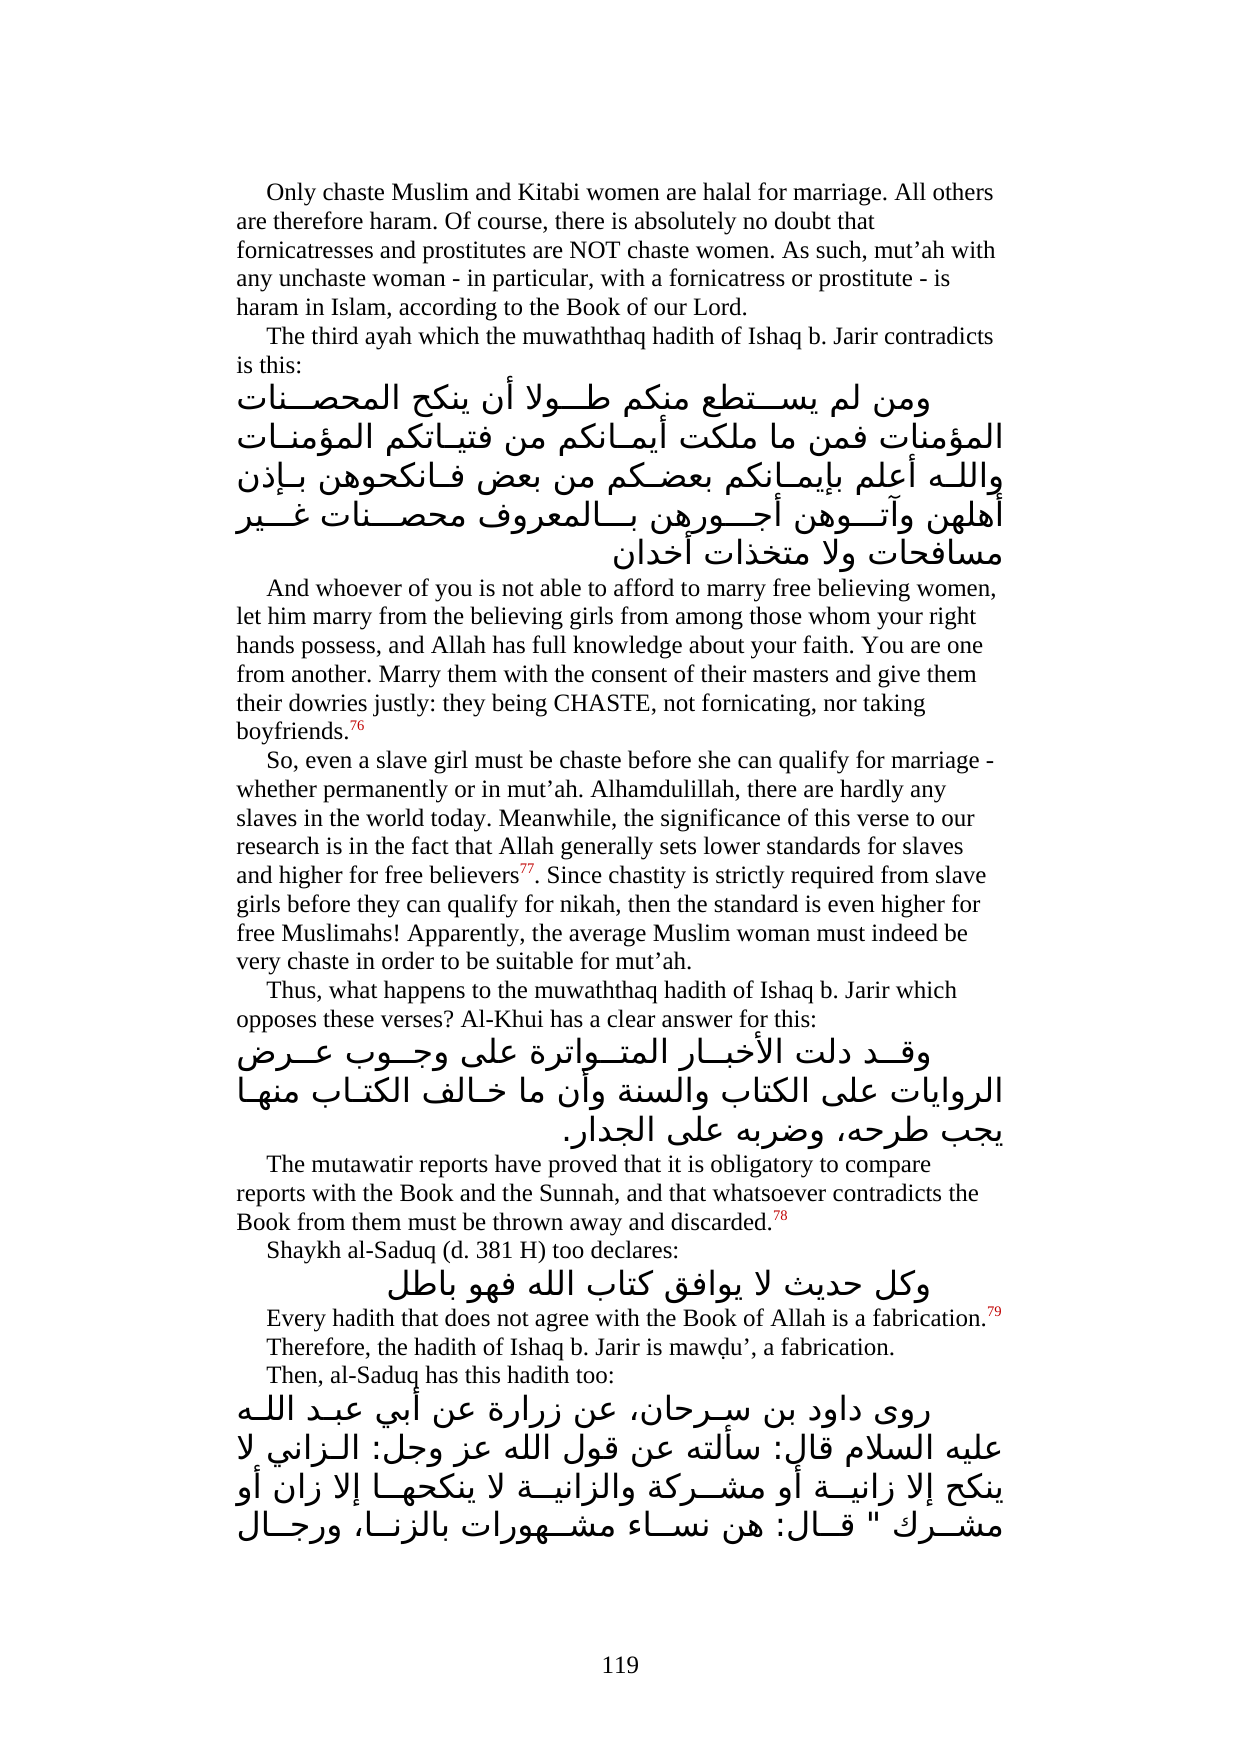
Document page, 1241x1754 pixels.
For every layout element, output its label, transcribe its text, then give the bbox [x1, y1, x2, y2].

text So, even a slave girl must be chaste before she can qualify for marriage - whether permanently or in mut’ah. Alhamdulillah, there are hardly any slaves in the world today. Meanwhile, the significance of this verse to our research is in the fact that Allah generally sets lower standards for slaves and higher for free believers77. Since chastity is strictly required from slave girls before they can qualify for nikah, then the standard is even higher for free Muslimahs! Apparently, the average Muslim woman must indeed be very chaste in order to be suitable for mut’ah. [236, 745, 1004, 975]
text Thus, what happens to the muwaththaq hadith of Ishaq b. Jarir which opposes these verses? Al-Khui has a clear answer for this: [236, 975, 1004, 1033]
text وكل حديث لا يوافق كتاب الله فهو باطل [236, 1264, 1004, 1303]
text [236, 1389, 1004, 1545]
text Then, al-Saduq has this hadith too: [236, 1361, 1004, 1389]
text The third ayah which the muwaththaq hadith of Ishaq b. Jarir contradicts is this: [236, 321, 1004, 378]
text Only chaste Muslim and Kitabi women are halal for marriage. All others are therefore haram. Of course, there is absolutely no doubt that fornicatresses and prostitutes are NOT chaste women. As such, mut’ah with any unchaste woman - in particular, with a fornicatress or prostitute - is haram in Islam, according to the Book of our Lord. [236, 177, 1004, 321]
text The mutawatir reports have proved that it is obligatory to compare reports with the Book and the Sunnah, and that whatsoever contradicts the Book from them must be thrown away and discarded.78 [236, 1149, 1004, 1236]
text ومن لم يستطع منكم طولا أن ينكح المحصنات المؤمنات فمن ما ملكت أيمانكم من فتياتكم المؤمنات والله أعلم بإيمانكم بعضكم من بعض فانكحوهن بإذن أهلهن وآتوهن أجورهن بالمعروف محصنات غير مسافحات ولا متخذات أخدان [236, 378, 1004, 573]
text Therefore, the hadith of Ishaq b. Jarir is mawḍu’, a fabrication. [236, 1332, 1004, 1361]
text Every hadith that does not agree with the Book of Allah is a fabrication.79 [236, 1303, 1004, 1332]
text وقد دلت الأخبار المتواترة على وجوب عرض الروايات على الكتاب والسنة وأن ما خالف الكتاب منها يجب طرحه، وضربه على الجدار. [236, 1033, 1004, 1149]
text Shaykh al-Saduq (d. 381 H) too declares: [236, 1236, 1004, 1264]
text And whoever of you is not able to afford to marry free believing women, let him marry from the believing girls from among those whom your right hands possess, and Allah has full knowledge about your faith. You are one from another. Marry them with the consent of their masters and give them their dowries justly: they being CHASTE, not fornicating, nor taking boyfriends.76 [236, 573, 1004, 745]
